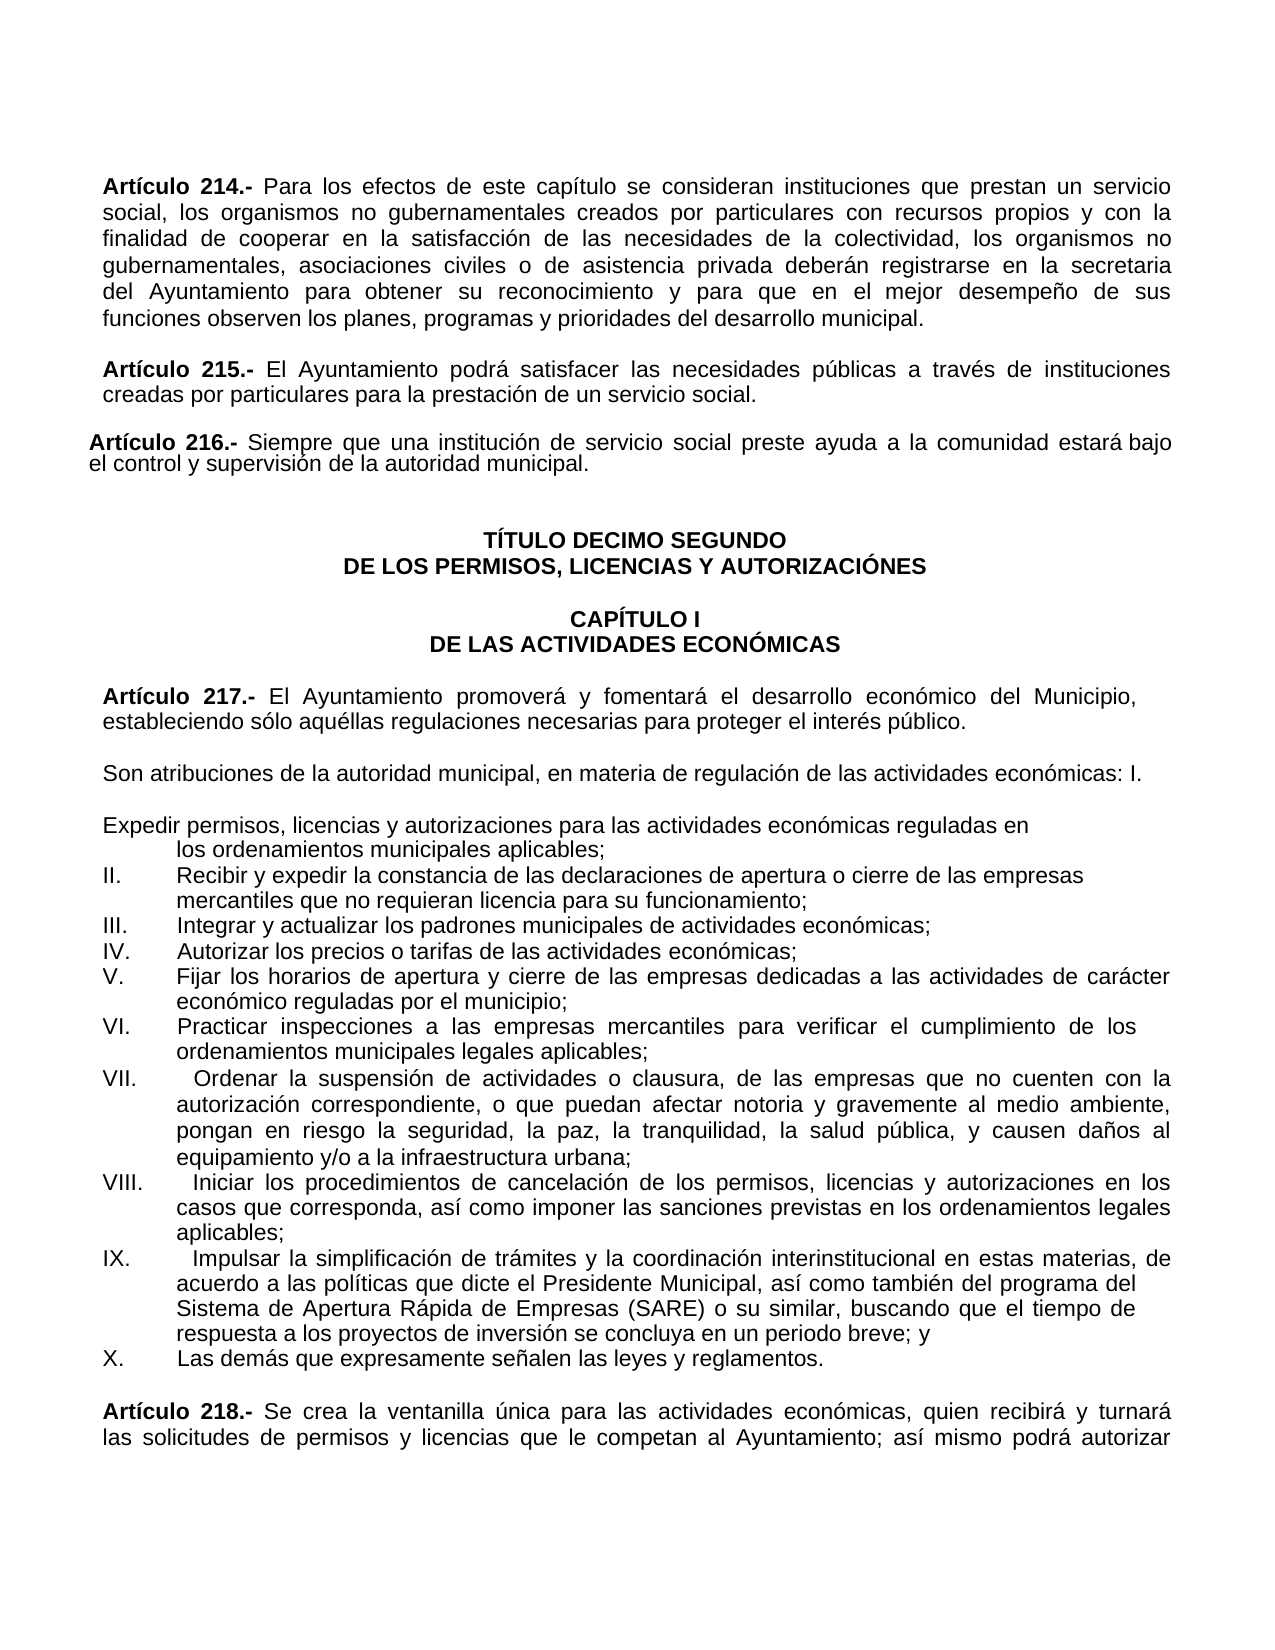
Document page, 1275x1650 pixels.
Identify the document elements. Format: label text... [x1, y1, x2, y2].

text CAPÍTULO I [551, 606, 719, 632]
text Artículo 215.- El Ayuntamiento podrá satisfacer las necesidades públicas a través de instituciones creadas por particulares para la prestación de un servicio social. [102, 358, 1171, 408]
text Artículo 217.- El Ayuntamiento promoverá y fomentará el desarrollo económico del Municipio, estableciendo sólo aquéllas regulaciones necesarias para proteger el interés público. [102, 684, 1171, 734]
text IV. Autorizar los precios o tarifas de las actividades económicas; [102, 938, 831, 964]
text IX. Impulsar la simplificación de trámites y la coordinación interinstitucional en estas materias, de acuerdo a las políticas que dicte el Presidente Municipal, así como también del programa del [102, 1246, 1171, 1296]
text V. Fijar los horarios de apertura y cierre de las empresas dedicadas a las actividades de carácter económico reguladas por el municipio; [102, 965, 1170, 1015]
text Sistema de Apertura Rápida de Empresas (SARE) o su similar, buscando que el tiempo de respuesta a los proyectos de inversión se concluya en un periodo breve; y [176, 1296, 1171, 1346]
text VI. Practicar inspecciones a las empresas mercantiles para verificar el cumplimiento de los [102, 1015, 1171, 1040]
text VII. Ordenar la suspensión de actividades o clausura, de las empresas que no cuenten con la autorización correspondiente, o que puedan afectar notoria y gravemente al medio ambiente, pongan en riesgo la seguridad, la paz, la tranquilidad, la salud pública, y causen daños al equipamiento y/o a la infraestructura urbana; [102, 1065, 1171, 1170]
text TÍTULO DECIMO SEGUNDO [464, 527, 805, 553]
text DE LAS ACTIVIDADES ECONÓMICAS [411, 632, 859, 657]
text X. Las demás que expresamente señalen las leyes y reglamentos. [102, 1346, 858, 1371]
text Son atribuciones de la autoridad municipal, en materia de regulación de las actividades económicas: I. Expedir permisos, licencias y autorizaciones para las actividades económicas reguladas en [102, 739, 1158, 844]
text Artículo 214.- Para los efectos de este capítulo se consideran instituciones que prestan un servicio social, los organismos no gubernamentales creados por particulares con recursos propios y con la finalidad de cooperar en la satisfacción de las necesidades de la colectividad, los organismos no gubernamentales, asociaciones civiles o de asistencia privada deberán registrarse en la secretaria del Ayuntamiento para obtener su reconocimiento y para que en el mejor desempeño de sus funciones observen los planes, programas y prioridades del desarrollo municipal. [102, 173, 1171, 331]
text II. Recibir y expedir la constancia de las declaraciones de apertura o cierre de las empresas mercantiles que no requieran licencia para su funcionamiento; [102, 863, 1118, 913]
text VIII. Iniciar los procedimientos de cancelación de los permisos, licencias y autorizaciones en los casos que corresponda, así como imponer las sanciones previstas en los ordenamientos legales aplicables; [102, 1171, 1171, 1246]
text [102, 1398, 1172, 1451]
text los ordenamientos municipales aplicables; [176, 844, 1186, 862]
text ordenamientos municipales legales aplicables; [176, 1040, 1186, 1065]
text III. Integrar y actualizar los padrones municipales de actividades económicas; [102, 913, 965, 938]
text Artículo 216.- Siempre que una institución de servicio social preste ayuda a la comunidad estará bajo el control y supervisión de la autoridad municipal. [89, 434, 1186, 475]
text DE LOS PERMISOS, LICENCIAS Y AUTORIZACIÓNES [324, 553, 946, 579]
